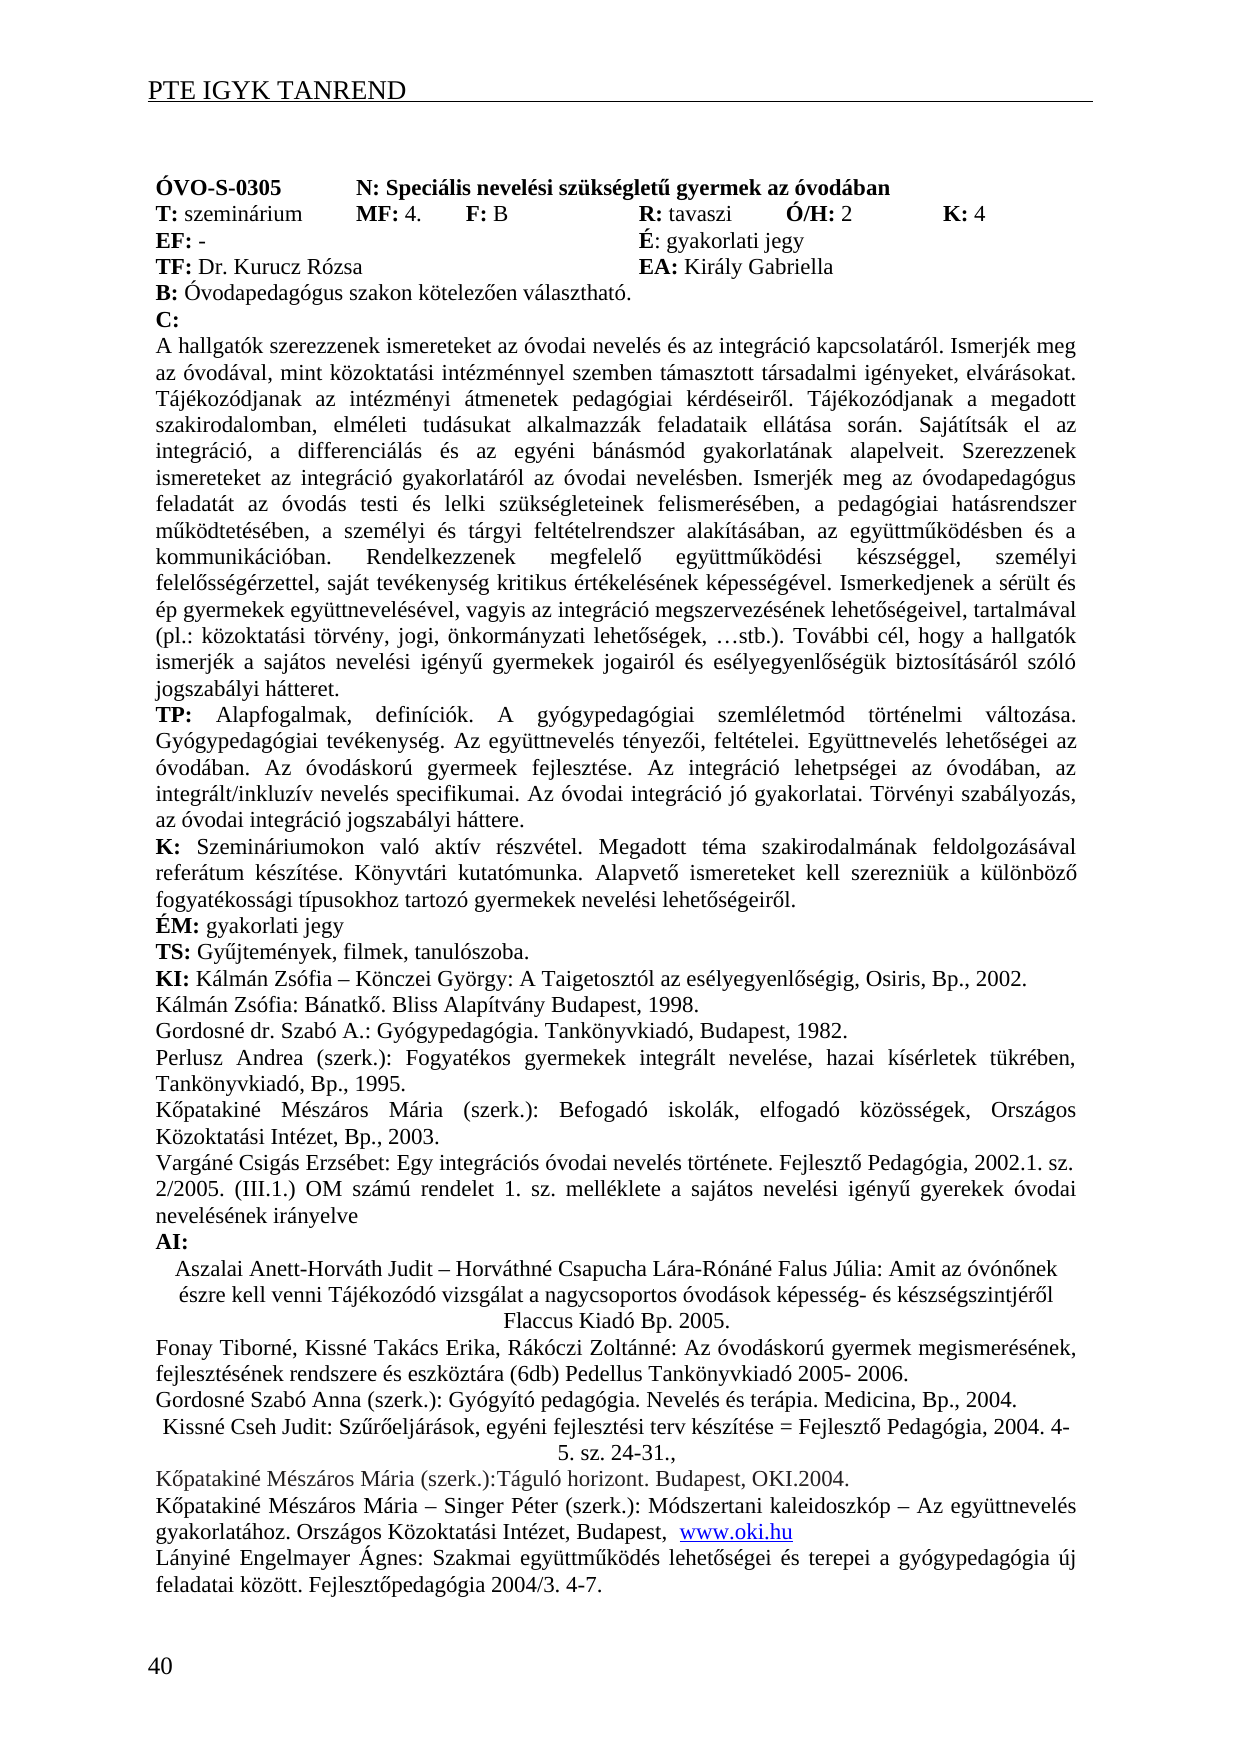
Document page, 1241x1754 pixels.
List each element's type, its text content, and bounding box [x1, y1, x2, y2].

table_header ÓVO-S-0305 [144, 174, 344, 200]
table_cell EA: Király Gabriella [628, 253, 1089, 279]
table_cell EF: - [144, 227, 627, 253]
table_cell MF: 4. [345, 200, 454, 227]
table_cell Ó/H: 2 [774, 200, 932, 227]
table_cell K: Szemináriumokon való aktív részvétel. Megadott téma szakirodalmának feldolgozásával referátum készítése. Könyvtári kutatómunka. Alapvető ismereteket kell szerezniük a különböző fogyatékossági típusokhoz tartozó gyermekek nevelési lehetőségeiről. [144, 833, 1089, 912]
table_header N: Speciális nevelési szükségletű gyermek az óvodában [345, 174, 1089, 200]
table_cell É: gyakorlati jegy [628, 227, 1089, 253]
table_cell KI: Kálmán Zsófia – Könczei György: A Taigetosztól az esélyegyenlőségig, Osiris, Bp., 2002. Kálmán Zsófia: Bánatkő. Bliss Alapítvány Budapest, 1998. Gordosné dr. Szabó A.: Gyógypedagógia. Tankönyvkiadó, Budapest, 1982. Perlusz Andrea (szerk.): Fogyatékos gyermekek integrált nevelése, hazai kísérletek tükrében, Tankönyvkiadó, Bp., 1995. Kőpatakiné Mészáros Mária (szerk.): Befogadó iskolák, elfogadó közösségek, Országos Közoktatási Intézet, Bp., 2003. Vargáné Csigás Erzsébet: Egy integrációs óvodai nevelés története. Fejlesztő Pedagógia, 2002.1. sz. 2/2005. (III.1.) OM számú rendelet 1. sz. melléklete a sajátos nevelési igényű gyerekek óvodai nevelésének irányelve [144, 965, 1089, 1228]
table_cell K: 4 [932, 200, 1089, 227]
table_cell R: tavaszi [628, 200, 774, 227]
table_cell ÉM: gyakorlati jegy [144, 912, 1089, 938]
table_cell T: szeminárium [144, 200, 344, 227]
table_cell F: B [454, 200, 627, 227]
table_cell C: A hallgatók szerezzenek ismereteket az óvodai nevelés és az integráció kapcsolatáról. Ismerjék meg az óvodával, mint közoktatási intézménnyel szemben támasztott társadalmi igényeket, elvárásokat. Tájékozódjanak az intézményi átmenetek pedagógiai kérdéseiről. Tájékozódjanak a megadott szakirodalomban, elméleti tudásukat alkalmazzák feladataik ellátása során. Sajátítsák el az integráció, a differenciálás és az egyéni bánásmód gyakorlatának alapelveit. Szerezzenek ismereteket az integráció gyakorlatáról az óvodai nevelésben. Ismerjék meg az óvodapedagógus feladatát az óvodás testi és lelki szükségleteinek felismerésében, a pedagógiai hatásrendszer működtetésében, a személyi és tárgyi feltételrendszer alakításában, az együttműködésben és a kommunikációban. Rendelkezzenek megfelelő együttműködési készséggel, személyi felelősségérzettel, saját tevékenység kritikus értékelésének képességével. Ismerkedjenek a sérült és ép gyermekek együttnevelésével, vagyis az integráció megszervezésének lehetőségeivel, tartalmával (pl.: közoktatási törvény, jogi, önkormányzati lehetőségek, …stb.). További cél, hogy a hallgatók ismerjék a sajátos nevelési igényű gyermekek jogairól és esélyegyenlőségük biztosításáról szóló jogszabályi hátteret. [144, 306, 1089, 701]
table_cell TP: Alapfogalmak, definíciók. A gyógypedagógiai szemléletmód történelmi változása. Gyógypedagógiai tevékenység. Az együttnevelés tényezői, feltételei. Együttnevelés lehetőségei az óvodában. Az óvodáskorú gyermeek fejlesztése. Az integráció lehetpségei az óvodában, az integrált/inkluzív nevelés specifikumai. Az óvodai integráció jó gyakorlatai. Törvényi szabályozás, az óvodai integráció jogszabályi háttere. [144, 701, 1089, 833]
table_cell B: Óvodapedagógus szakon kötelezően választható. [144, 280, 1089, 306]
table_cell TF: Dr. Kurucz Rózsa [144, 253, 627, 279]
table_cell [144, 1228, 1089, 1597]
table_cell TS: Gyűjtemények, filmek, tanulószoba. [144, 938, 1089, 965]
